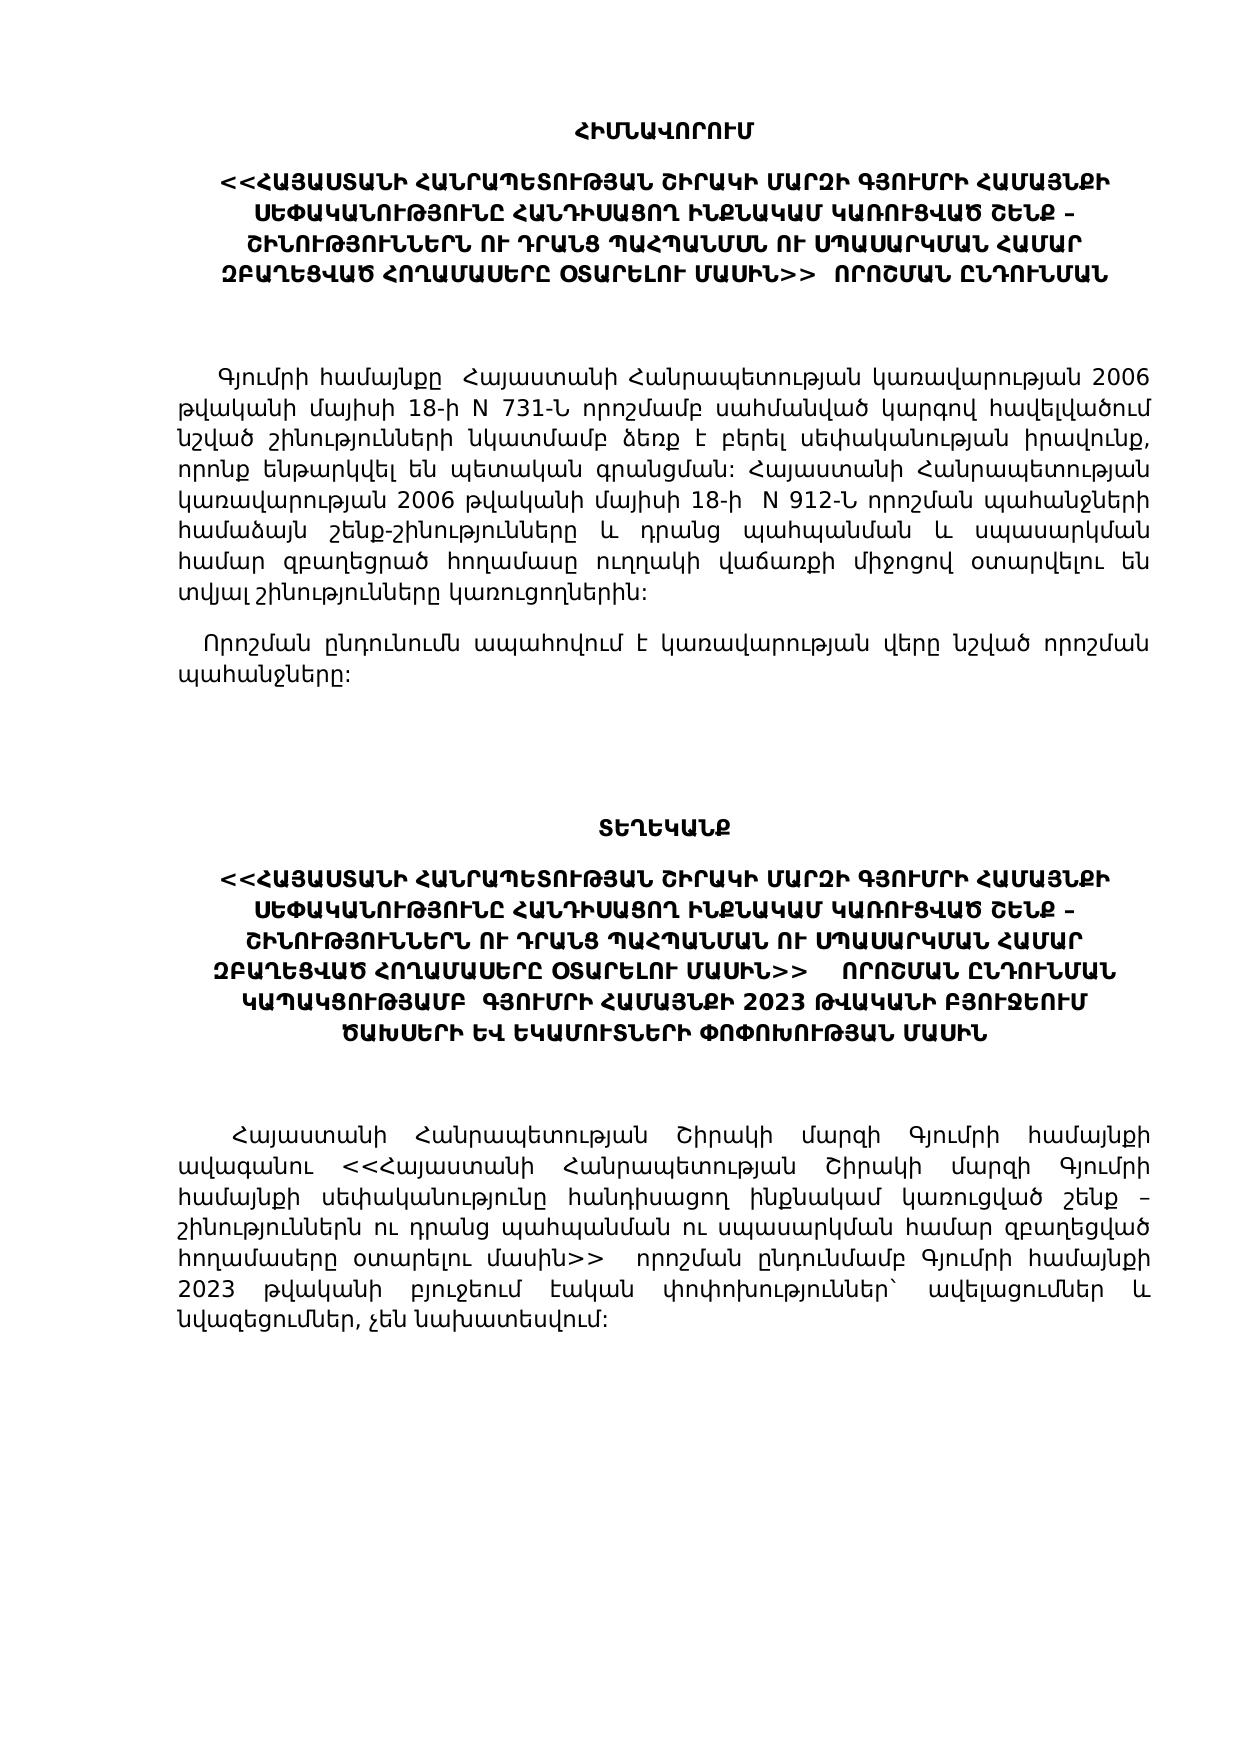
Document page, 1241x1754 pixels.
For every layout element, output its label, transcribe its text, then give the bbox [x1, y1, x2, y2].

text <<ՀԱՅԱՍՏԱՆԻ ՀԱՆՐԱՊԵՏՈՒԹՅԱՆ ՇԻՐԱԿԻ ՄԱՐԶԻ ԳՅՈՒՄՐԻ ՀԱՄԱՅՆՔԻ ՍԵՓԱԿԱՆՈՒԹՅՈՒՆԸ ՀԱՆԴԻՍԱՑՈՂ ԻՆՔՆԱԿԱՄ ԿԱՌՈՒՑՎԱԾ ՇԵՆՔ – ՇԻՆՈՒԹՅՈՒՆՆԵՐՆ ՈՒ ԴՐԱՆՑ ՊԱՀՊԱՆՄՍՆ ՈՒ ՍՊԱՍԱՐԿՄԱՆ ՀԱՄԱՐ ԶԲԱՂԵՑՎԱԾ ՀՈՂԱՄԱՍԵՐԸ ՕՏԱՐԵԼՈՒ ՄԱՍԻՆ>> ՈՐՈՇՄԱՆ ԸՆԴՈՒՆՄԱՆ [177, 169, 1152, 288]
text Գյումրի համայնքը Հայաստանի Հանրապետության կառավարության 2006 թվականի մայիսի 18-ի N 731-Ն որոշմամբ սահմանված կարգով հավելվածում նշված շինությունների նկատմամբ ձեռք է բերել սեփականության իրավունք, որոնք ենթարկվել են պետական գրանցման: Հայաստանի Հանրապետության կառավարության 2006 թվականի մայիսի 18-ի N 912-Ն որոշման պահանջների համաձայն շենք-շինությունները և դրանց պահպանման և սպասարկման համար զբաղեցրած հողամասը ուղղակի վաճառքի միջոցով օտարվելու են տվյալ շինությունները կառուցողներին: [177, 364, 1152, 605]
text Որոշման ընդունումն ապահովում է կառավարության վերը նշված որոշման պահանջները: [177, 630, 1152, 687]
text ՀԻՄՆԱՎՈՐՈՒՄ [177, 118, 1152, 145]
text <<ՀԱՅԱՍՏԱՆԻ ՀԱՆՐԱՊԵՏՈՒԹՅԱՆ ՇԻՐԱԿԻ ՄԱՐԶԻ ԳՅՈՒՄՐԻ ՀԱՄԱՅՆՔԻ ՍԵՓԱԿԱՆՈՒԹՅՈՒՆԸ ՀԱՆԴԻՍԱՑՈՂ ԻՆՔՆԱԿԱՄ ԿԱՌՈՒՑՎԱԾ ՇԵՆՔ – ՇԻՆՈՒԹՅՈՒՆՆԵՐՆ ՈՒ ԴՐԱՆՑ ՊԱՀՊԱՆՄԱՆ ՈՒ ՍՊԱՍԱՐԿՄԱՆ ՀԱՄԱՐ ԶԲԱՂԵՑՎԱԾ ՀՈՂԱՄԱՍԵՐԸ ՕՏԱՐԵԼՈՒ ՄԱՍԻՆ>> ՈՐՈՇՄԱՆ ԸՆԴՈՒՆՄԱՆ ԿԱՊԱԿՑՈՒԹՅԱՄԲ ԳՅՈՒՄՐԻ ՀԱՄԱՅՆՔԻ 2023 ԹՎԱԿԱՆԻ ԲՅՈՒՋԵՈՒՄ ԾԱԽՍԵՐԻ ԵՎ ԵԿԱՄՈՒՏՆԵՐԻ ՓՈՓՈԽՈՒԹՅԱՆ ՄԱՍԻՆ [177, 867, 1152, 1046]
text Հայաստանի Հանրապետության Շիրակի մարզի Գյումրի համայնքի ավագանու <<Հայաստանի Հանրապետության Շիրակի մարզի Գյումրի համայնքի սեփականությունը հանդիսացող ինքնակամ կառուցված շենք – շինություններն ու դրանց պահպանման ու սպասարկման համար զբաղեցված հողամասերը օտարելու մասին>> որոշման ընդունմամբ Գյումրի համայնքի 2023 թվականի բյուջեում էական փոփոխություններ` ավելացումներ և նվազեցումներ, չեն նախատեսվում: [177, 1123, 1152, 1333]
text ՏԵՂԵԿԱՆՔ [177, 815, 1152, 842]
